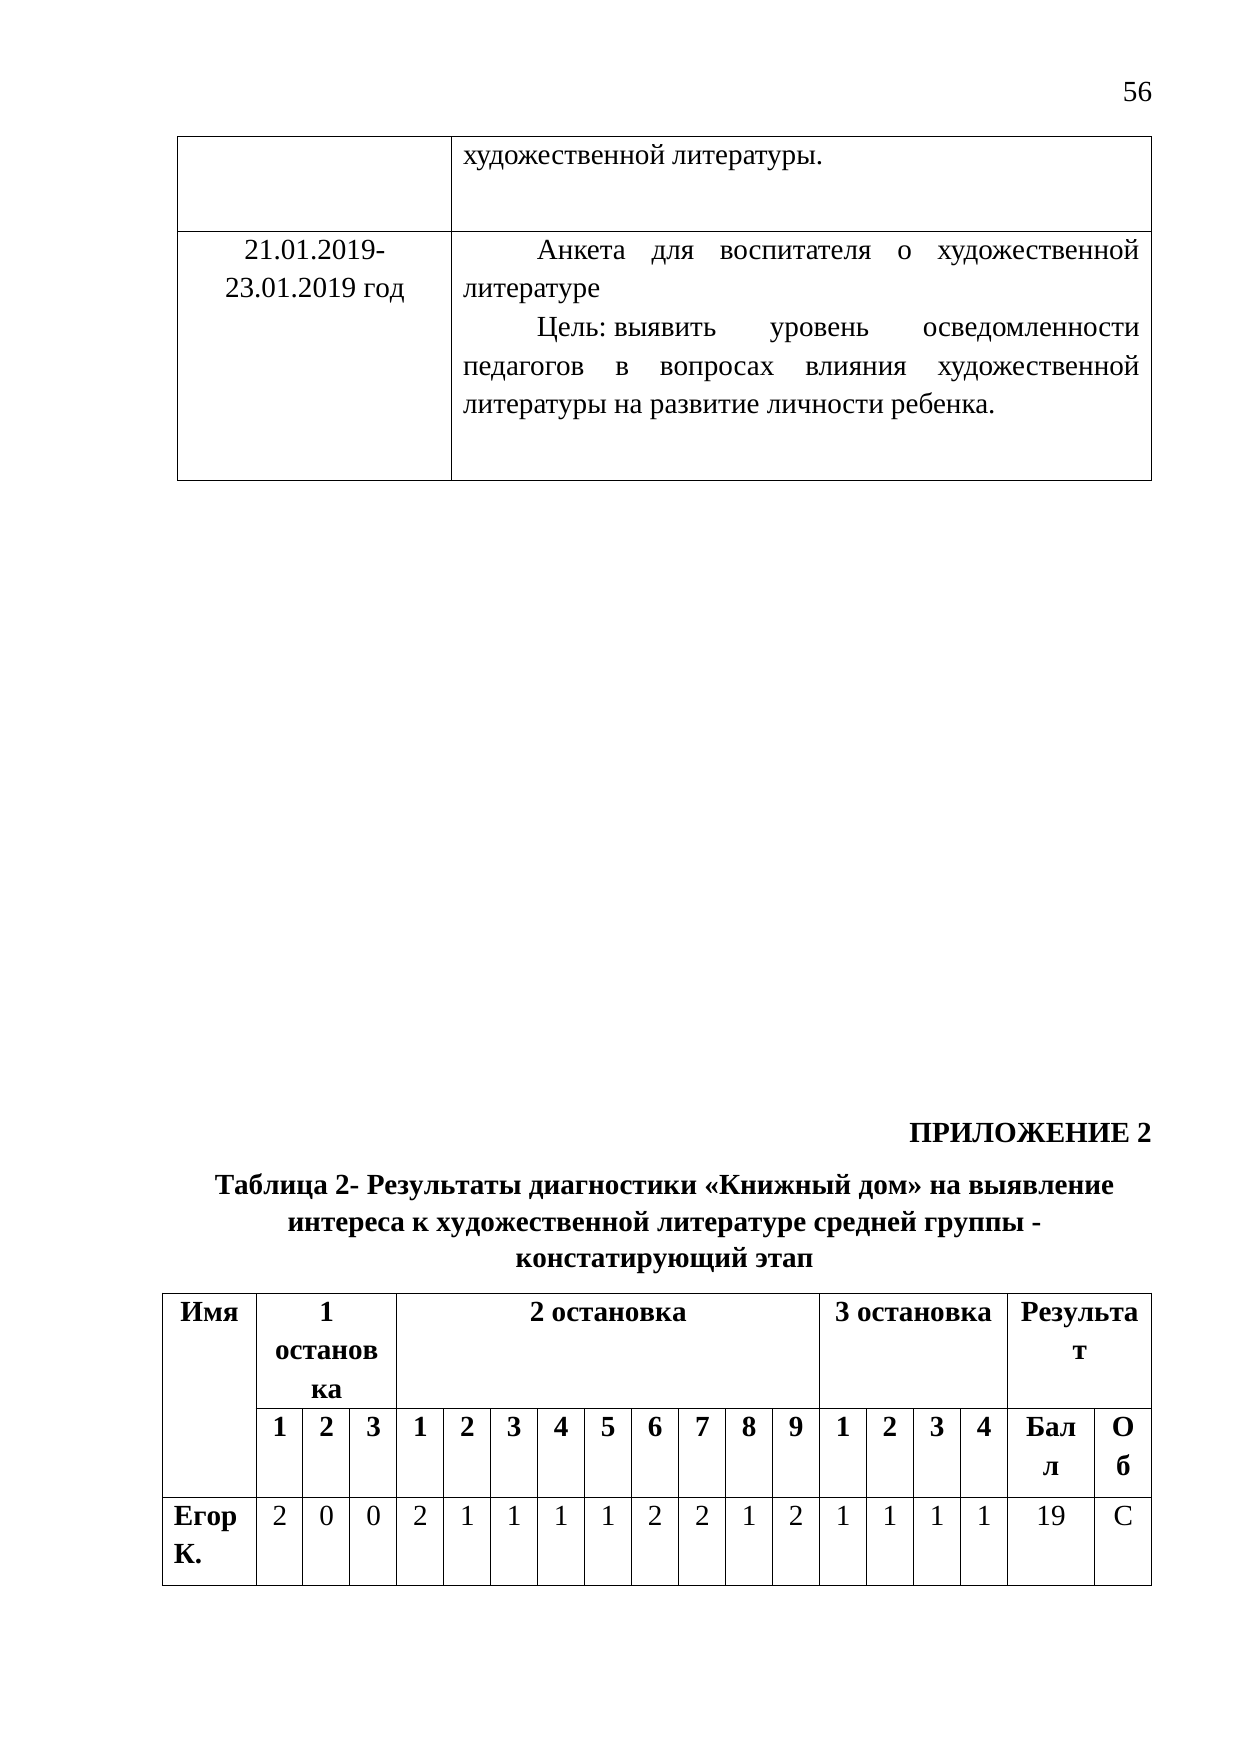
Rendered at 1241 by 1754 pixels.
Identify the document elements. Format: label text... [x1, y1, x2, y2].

table_header 3 остановка [820, 1294, 1007, 1408]
table_cell 2 [773, 1498, 819, 1585]
table_cell 1 [444, 1498, 490, 1585]
table_cell 9 [773, 1409, 819, 1497]
table_cell 21.01.2019-23.01.2019 год [178, 232, 451, 480]
table_cell 2 [632, 1498, 678, 1585]
text Таблица 2- Результаты диагностики «Книжный дом» на выявление интереса к художественной литературе средней группы - констатирующий этап [177, 1167, 1152, 1273]
table_header Имя [163, 1294, 256, 1497]
table_cell 2 [867, 1409, 913, 1497]
table_cell 1 [491, 1498, 537, 1585]
table_cell 3 [350, 1409, 396, 1497]
table_cell 1 [397, 1409, 443, 1497]
table_cell 0 [303, 1498, 349, 1585]
table_cell 1 [914, 1498, 960, 1585]
table_cell 4 [538, 1409, 584, 1497]
table_cell 2 [397, 1498, 443, 1585]
table_cell 1 [585, 1498, 631, 1585]
table_cell 1 [820, 1498, 866, 1585]
table_cell 1 [257, 1409, 302, 1497]
table_cell Егор К. [163, 1498, 256, 1585]
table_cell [178, 137, 451, 231]
table_cell 3 [914, 1409, 960, 1497]
text ПРИЛОЖЕНИЕ 2 [177, 1115, 1152, 1148]
table_cell 1 [538, 1498, 584, 1585]
table_cell 1 [820, 1409, 866, 1497]
table_cell 19 [1008, 1498, 1094, 1585]
table_header 1 остановка [257, 1294, 396, 1408]
table_cell 5 [585, 1409, 631, 1497]
table_cell 0 [350, 1498, 396, 1585]
table_cell 1 [961, 1498, 1007, 1585]
table_header Результат [1008, 1294, 1151, 1408]
table_cell 8 [726, 1409, 772, 1497]
table_cell С [1095, 1498, 1151, 1585]
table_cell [452, 137, 1151, 231]
table_cell Анкета для воспитателя о художественной литературе Цель: выявить уровень осведомленности педагогов в вопросах влияния художественной литературы на развитие личности ребенка. [452, 232, 1151, 480]
table_cell 1 [867, 1498, 913, 1585]
table_cell 2 [303, 1409, 349, 1497]
table_cell 4 [961, 1409, 1007, 1497]
table_cell 2 [257, 1498, 302, 1585]
table_header 2 остановка [397, 1294, 819, 1408]
table_cell 2 [444, 1409, 490, 1497]
table_cell 3 [491, 1409, 537, 1497]
table_cell 6 [632, 1409, 678, 1497]
table_cell 2 [679, 1498, 725, 1585]
table_cell Общее [1095, 1409, 1151, 1497]
table_cell 7 [679, 1409, 725, 1497]
table_cell Балл [1008, 1409, 1094, 1497]
table_cell 1 [726, 1498, 772, 1585]
